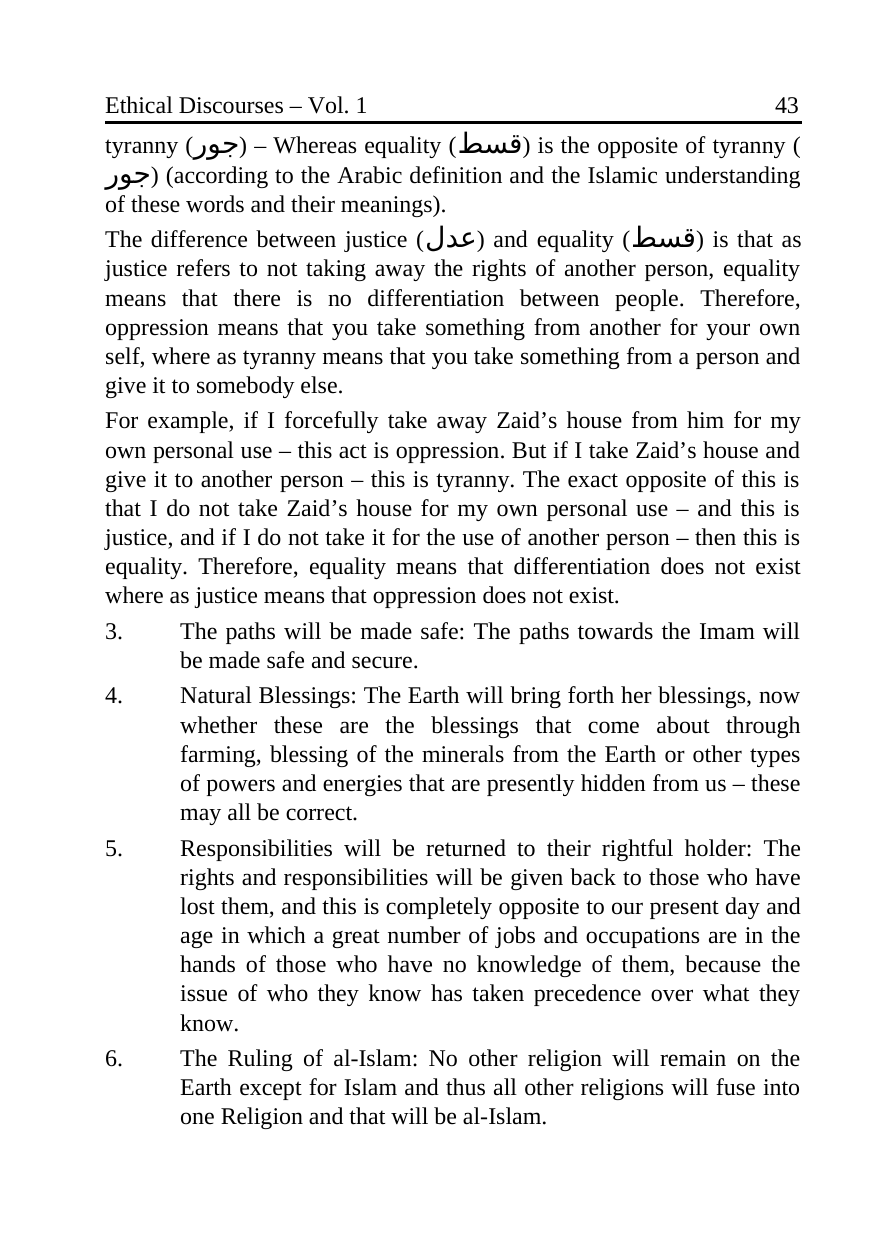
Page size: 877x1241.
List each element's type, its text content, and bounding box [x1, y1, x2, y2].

text 6. The Ruling of al-Islam: No other religion will remain on the Earth except for Islam and thus all other religions will fuse into one Religion and that will be al-Islam. [105, 1043, 802, 1131]
text 5. Responsibilities will be returned to their rightful holder: The rights and responsibilities will be given back to those who have lost them, and this is completely opposite to our present day and age in which a great number of jobs and occupations are in the hands of those who have no knowledge of them, because the issue of who they know has taken precedence over what they know. [105, 833, 802, 1037]
text 4. Natural Blessings: The Earth will bring forth her blessings, now whether these are the blessings that come about through farming, blessing of the minerals from the Earth or other types of powers and energies that are presently hidden from us – these may all be correct. [105, 681, 802, 826]
text For example, if I forcefully take away Zaid’s house from him for my own personal use – this act is oppression. But if I take Zaid’s house and give it to another person – this is tyranny. The exact opposite of this is that I do not take Zaid’s house for my own personal use – and this is justice, and if I do not take it for the use of another person – then this is equality. Therefore, equality means that differentiation does not exist where as justice means that oppression does not exist. [105, 406, 802, 610]
text The difference between justice (عدل) and equality (قسط) is that as justice refers to not taking away the rights of another person, equality means that there is no differentiation between people. Therefore, oppression means that you take something from another for your own self, where as tyranny means that you take something from a person and give it to somebody else. [105, 224, 802, 399]
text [105, 131, 802, 218]
text 3. The paths will be made safe: The paths towards the Imam will be made safe and secure. [105, 616, 802, 674]
